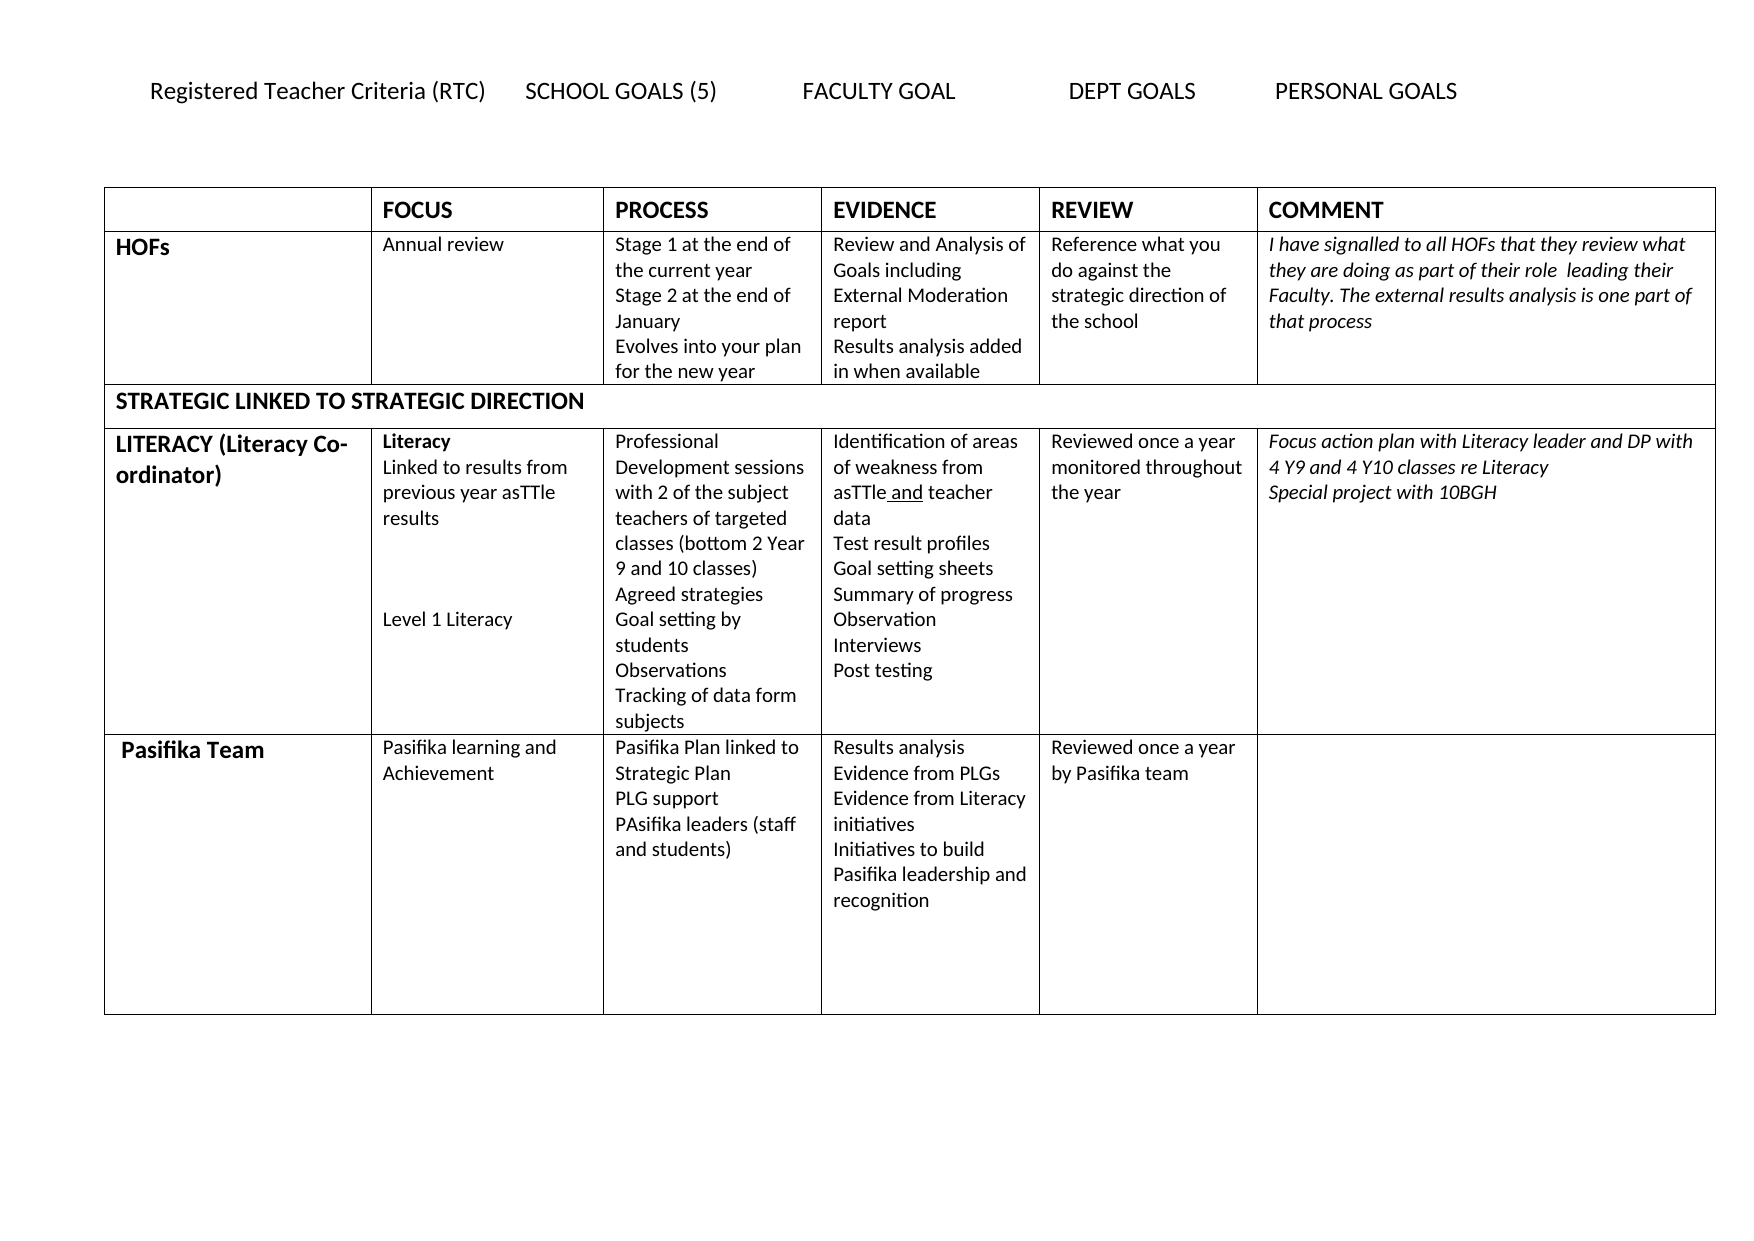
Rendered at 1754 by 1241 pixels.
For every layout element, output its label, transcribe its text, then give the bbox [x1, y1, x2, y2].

table_cell Identification of areas of weakness from asTTle and teacher data Test result profiles Goal setting sheets Summary of progress Observation Interviews Post testing [822, 429, 1039, 733]
table_cell COMMENT [1258, 188, 1715, 231]
table_cell Annual review [372, 232, 603, 384]
table_cell EVIDENCE [822, 188, 1039, 231]
table_cell [105, 188, 371, 231]
table_cell Reviewed once a year monitored throughout the year [1040, 429, 1257, 733]
table_cell Results analysis Evidence from PLGs Evidence from Literacy initiatives Initiatives to build Pasifika leadership and recognition [822, 735, 1039, 1014]
table_cell REVIEW [1040, 188, 1257, 231]
table_cell I have signalled to all HOFs that they review what they are doing as part of their role leading their Faculty. The external results analysis is one part of that process [1258, 232, 1715, 384]
table_cell [1258, 735, 1715, 1014]
table_cell Reviewed once a year by Pasifika team [1040, 735, 1257, 1014]
table_cell Stage 1 at the end of the current year Stage 2 at the end of January Evolves into your plan for the new year [604, 232, 821, 384]
table_cell FOCUS [372, 188, 603, 231]
table_cell HOFs [105, 232, 371, 384]
table_cell LITERACY (Literacy Co-ordinator) [105, 429, 371, 733]
table_cell Reference what you do against the strategic direction of the school [1040, 232, 1257, 384]
table_cell Review and Analysis of Goals including External Moderation report Results analysis added in when available [822, 232, 1039, 384]
table_cell Professional Development sessions with 2 of the subject teachers of targeted classes (bottom 2 Year 9 and 10 classes) Agreed strategies Goal setting by students Observations Tracking of data form subjects [604, 429, 821, 733]
table_cell Pasifika Team [105, 735, 371, 1014]
table_cell Focus action plan with Literacy leader and DP with 4 Y9 and 4 Y10 classes re Literacy Special project with 10BGH [1258, 429, 1715, 733]
table_cell PROCESS [604, 188, 821, 231]
table_cell Pasifika learning and Achievement [372, 735, 603, 1014]
table_cell Literacy Linked to results from previous year asTTle results Level 1 Literacy [372, 429, 603, 733]
table_cell STRATEGIC LINKED TO STRATEGIC DIRECTION [105, 385, 1715, 427]
table_cell Pasifika Plan linked to Strategic Plan PLG support PAsifika leaders (staff and students) [604, 735, 821, 1014]
